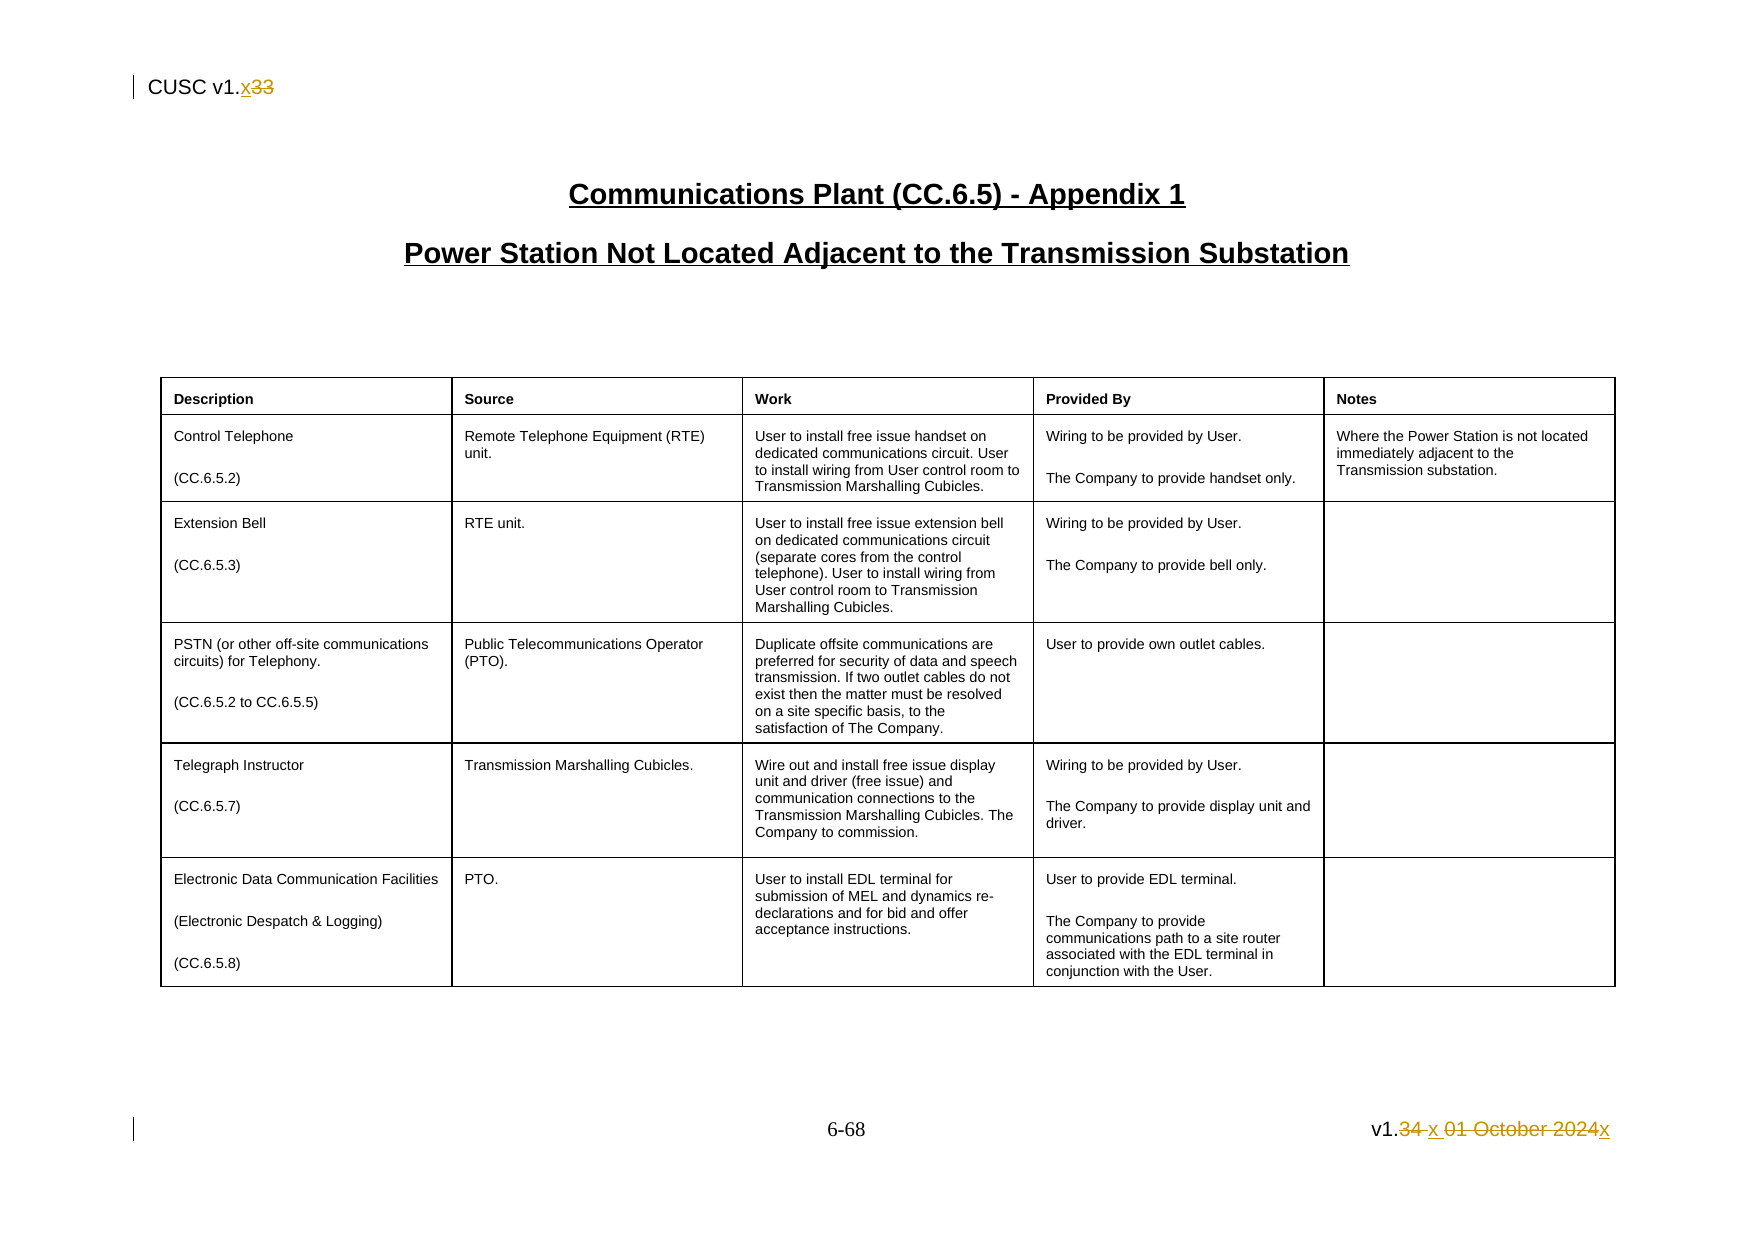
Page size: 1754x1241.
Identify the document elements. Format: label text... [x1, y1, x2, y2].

table_cell Remote Telephone Equipment (RTE) unit. [453, 415, 742, 501]
text Power Station Not Located Adjacent to the Transmission Substation [148, 236, 1606, 269]
table_header Description [162, 378, 451, 414]
table_cell Wiring to be provided by User. The Company to provide bell only. [1034, 502, 1323, 622]
table_cell User to provide EDL terminal. The Company to provide communications path to a site router associated with the EDL terminal in conjunction with the User. [1034, 858, 1323, 986]
table_cell User to install free issue handset on dedicated communications circuit. User to install wiring from User control room to Transmission Marshalling Cubicles. [743, 415, 1033, 501]
table_cell User to install EDL terminal for submission of MEL and dynamics re-declarations and for bid and offer acceptance instructions. [743, 858, 1033, 986]
table_cell User to install free issue extension bell on dedicated communications circuit (separate cores from the control telephone). User to install wiring from User control room to Transmission Marshalling Cubicles. [743, 502, 1033, 622]
table_cell Where the Power Station is not located immediately adjacent to the Transmission substation. [1325, 415, 1614, 501]
table_header Provided By [1034, 378, 1323, 414]
table_cell Duplicate offsite communications are preferred for security of data and speech transmission. If two outlet cables do not exist then the matter must be resolved on a site specific basis, to the satisfaction of The Company. [743, 623, 1033, 742]
table_cell Wire out and install free issue display unit and driver (free issue) and communication connections to the Transmission Marshalling Cubicles. The Company to commission. [743, 744, 1033, 857]
text Communications Plant (CC.6.5) - Appendix 1 [148, 177, 1606, 211]
table_cell PTO. [453, 858, 742, 986]
table_cell Transmission Marshalling Cubicles. [453, 744, 742, 857]
table_cell Public Telecommunications Operator (PTO). [453, 623, 742, 742]
table_cell [1325, 502, 1614, 622]
table_cell Extension (CC.6.5.3) [162, 502, 451, 622]
table_cell [1325, 623, 1614, 742]
table_cell Control Telephone (CC.6.5.2) [162, 415, 451, 501]
table_cell Telegraph Instructor (CC.6.5.7) [162, 744, 451, 857]
table_header Notes [1325, 378, 1614, 414]
table_cell Wiring to be provided by User. The Company to provide handset only. [1034, 415, 1323, 501]
table_header Source [453, 378, 742, 414]
table_cell [1325, 744, 1614, 857]
table_cell [1325, 858, 1614, 986]
table_cell User to provide own outlet cables. [1034, 623, 1323, 742]
table_cell Wiring to be provided by User. The Company to provide display unit and driver. [1034, 744, 1323, 857]
table_header Work [743, 378, 1033, 414]
table_cell PSTN (or other off-site communications circuits) for Telephony. (CC.6.5.2 to CC.6.5.5) [162, 623, 451, 742]
table_cell Electronic Data Communication Facilities (Electronic Despatch & Logging) (CC.6.5.8) [162, 858, 451, 986]
table_cell RTE unit. [453, 502, 742, 622]
